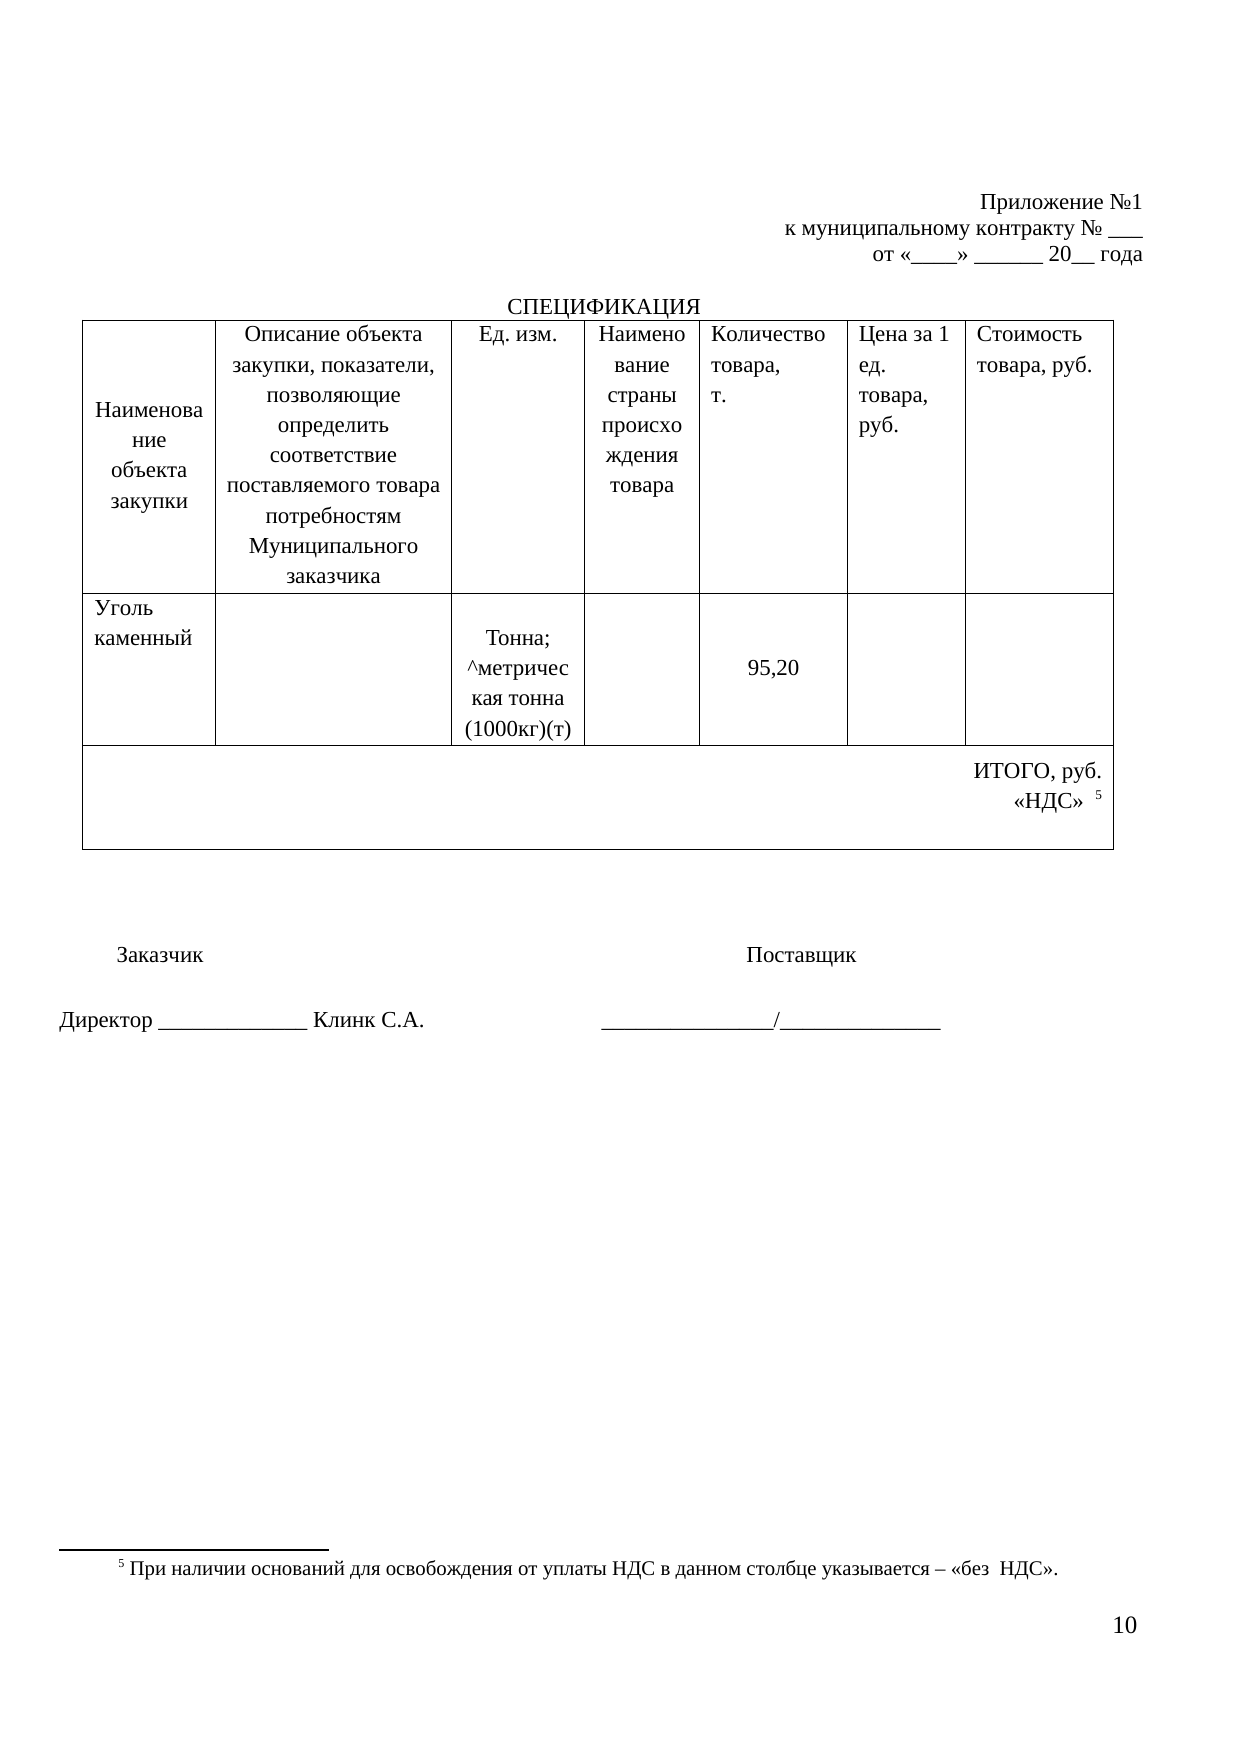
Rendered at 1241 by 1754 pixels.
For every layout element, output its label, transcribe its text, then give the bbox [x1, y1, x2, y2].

table_header Наименование объекта закупки [83, 321, 215, 593]
table_cell Тонна; ^метрическая тонна (1000кг)(т) [452, 594, 584, 745]
text к муниципальному контракту № ___ [59, 214, 1137, 240]
table_header Стоимость товара, руб. [966, 321, 1113, 593]
table_cell [966, 594, 1113, 745]
table_cell Уголь каменный [83, 594, 215, 745]
text СПЕЦИФИКАЦИЯ [59, 293, 1137, 319]
table_header Количество товара, т. [700, 321, 847, 593]
text Заказчик Поставщик [59, 941, 1137, 967]
table_header Наименование страны происхождения товара [585, 321, 699, 593]
table_cell 95,20 [700, 594, 847, 745]
text Директор _____________ Клинк С.А. _______________/______________ [59, 1006, 1137, 1033]
text от «____» ______ 20__ года [59, 240, 1143, 267]
text Приложение №1 [59, 188, 1143, 214]
table_header Цена за 1 ед. товара, руб. [848, 321, 965, 593]
table_header Описание объекта закупки, показатели, позволяющие определить соответствие поставляемого товара потребностям Муниципального заказчика [216, 321, 451, 593]
table_cell [848, 594, 965, 745]
table_cell [585, 594, 699, 745]
table_cell [216, 594, 451, 745]
table_header Ед. изм. [452, 321, 584, 593]
table_cell ИТОГО, руб. «НДС» [83, 746, 1113, 848]
